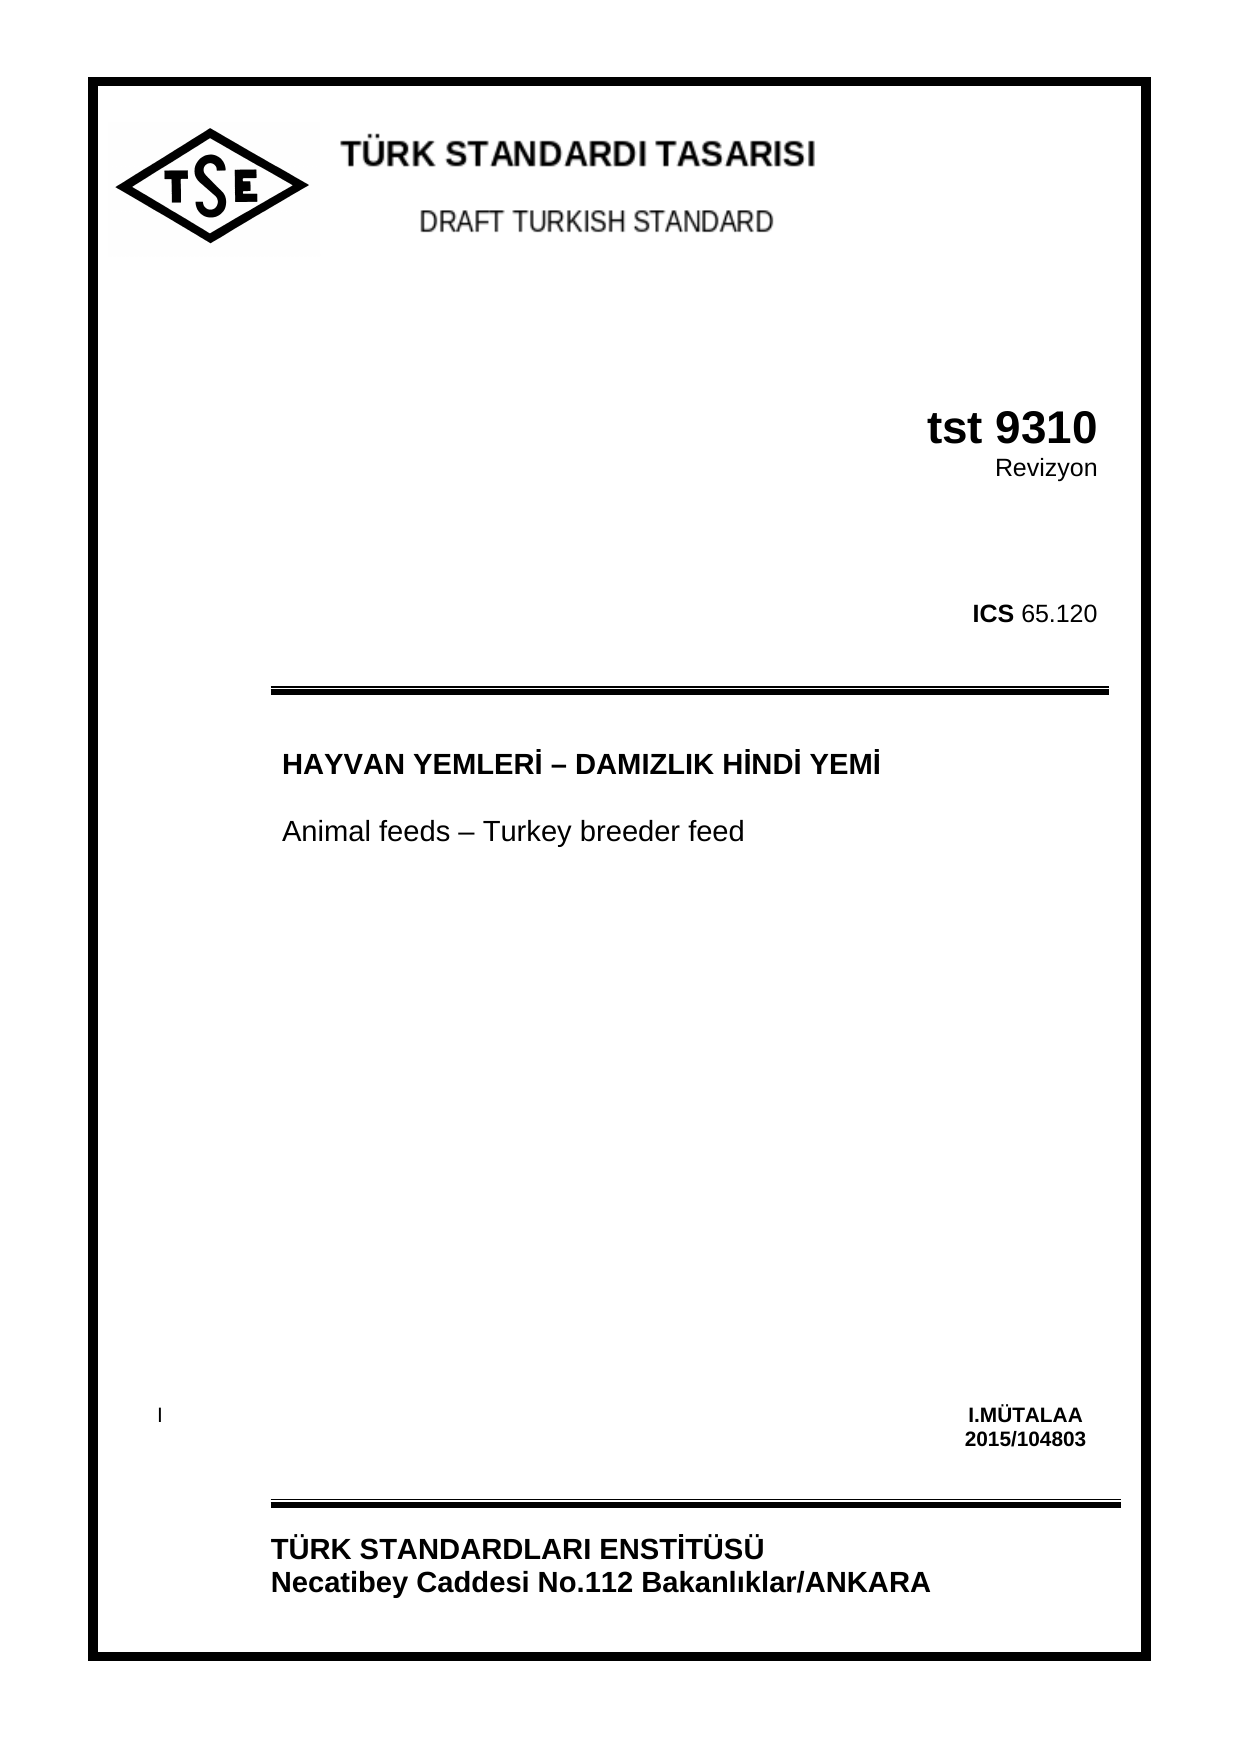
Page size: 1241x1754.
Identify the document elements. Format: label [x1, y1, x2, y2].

picture [108, 122, 320, 257]
